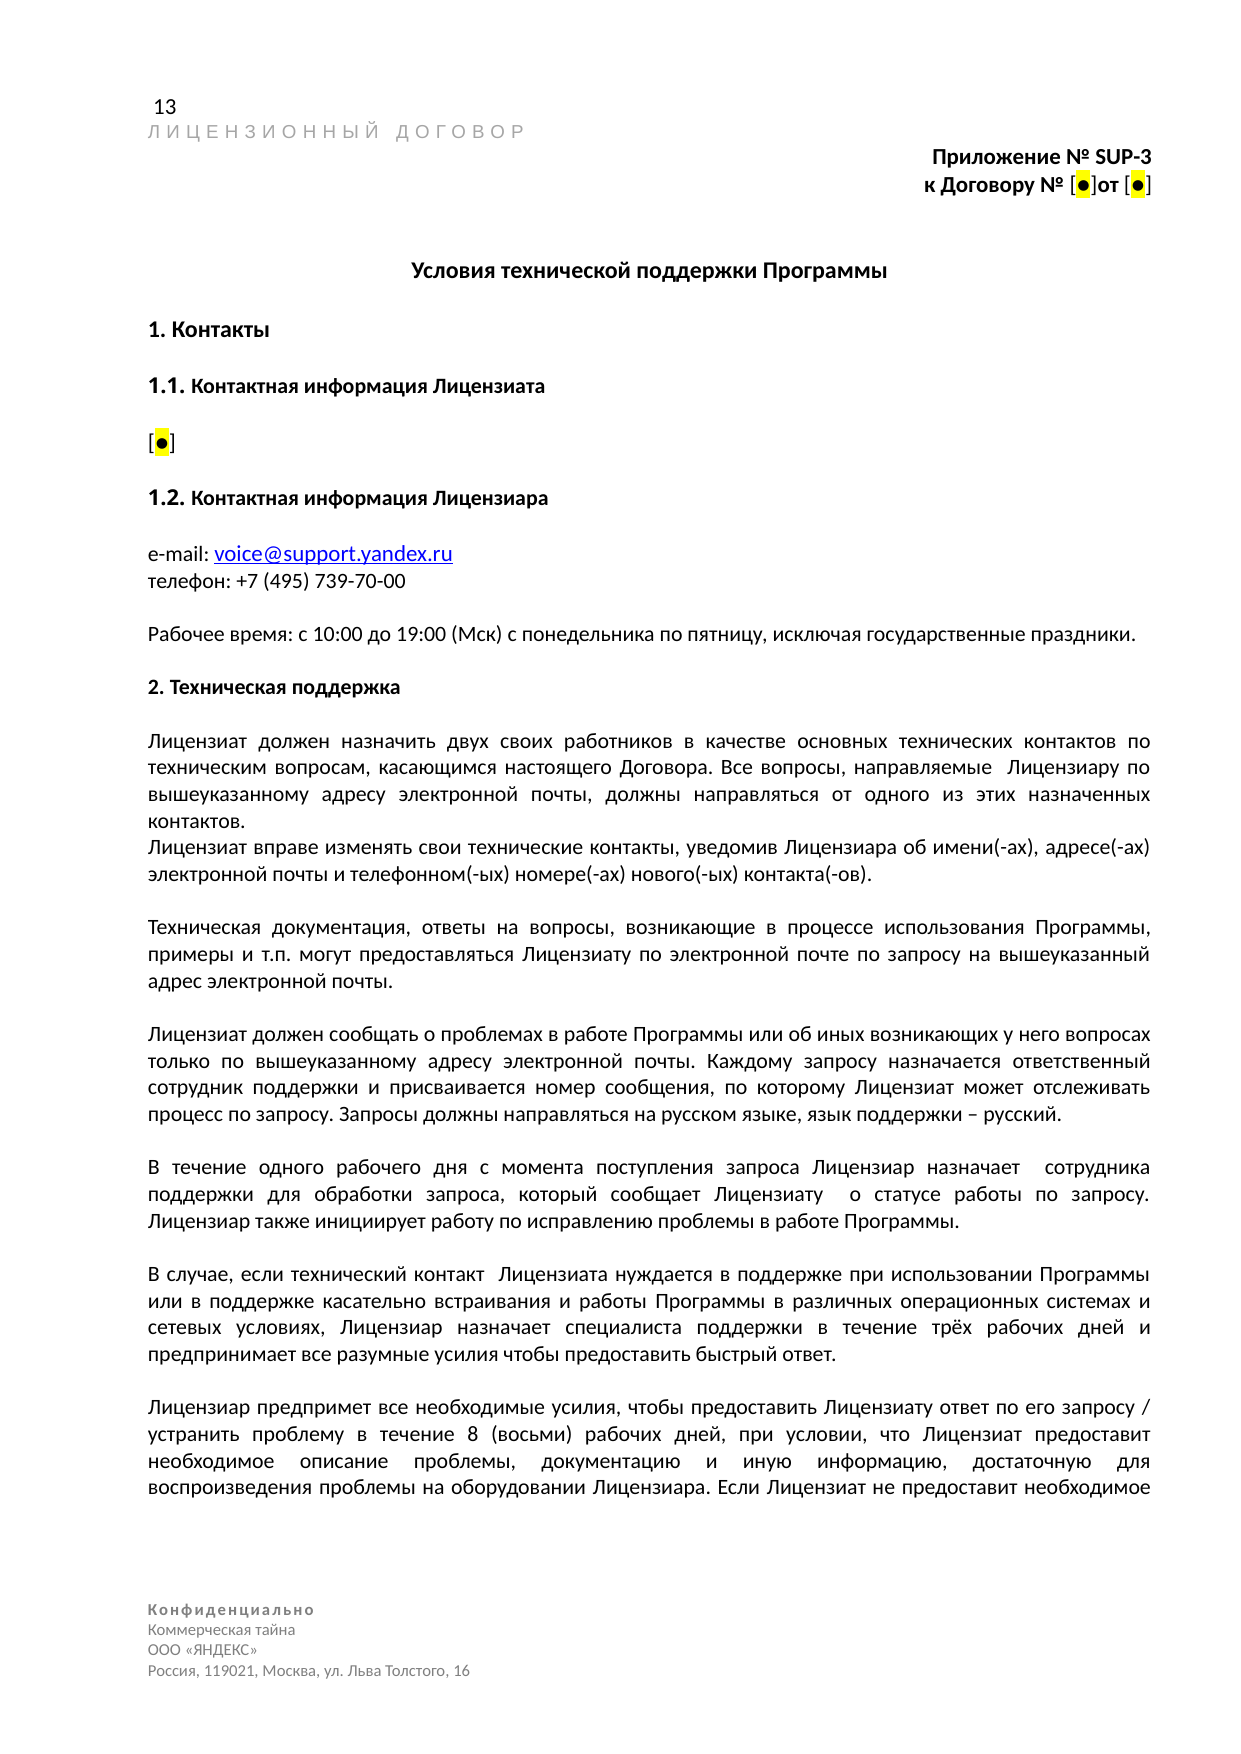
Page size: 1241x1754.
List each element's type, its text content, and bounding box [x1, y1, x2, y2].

text В случае, если технический контакт Лицензиата нуждается в поддержке при использовании Программы или в поддержке касательно встраивания и работы Программы в различных операционных системах и сетевых условиях, Лицензиар назначает специалиста поддержки в течение трёх рабочих дней и предпринимает все разумные усилия чтобы предоставить быстрый ответ. [148, 1260, 1152, 1367]
text [●] [169, 428, 1152, 456]
text к Договору № [●]от [●] [148, 170, 1076, 198]
text 2. Техническая поддержка [148, 673, 1152, 700]
text Лицензиат вправе изменять свои технические контакты, уведомив Лицензиара об имени(-ах), адресе(-ах) электронной почты и телефонном(-ых) номере(-ах) нового(-ых) контакта(-ов). [148, 833, 1152, 887]
text В течение одного рабочего дня с момента поступления запроса Лицензиар назначает сотрудника поддержки для обработки запроса, который сообщает Лицензиату о статусе работы по запросу. Лицензиар также инициирует работу по исправлению проблемы в работе Программы. [148, 1153, 1152, 1233]
text 1. Контакты [148, 314, 1152, 343]
text телефон: +7 (495) 739-70-00 [148, 567, 1152, 593]
text Лицензиат должен сообщать о проблемах в работе Программы или об иных возникающих у него вопросах только по вышеуказанному адресу электронной почты. Каждому запросу назначается ответственный сотрудник поддержки и присваивается номер сообщения, по которому Лицензиат может отслеживать процесс по запросу. Запросы должны направляться на русском языке, язык поддержки – русский. [148, 1020, 1152, 1127]
text 1.1. Контактная информация Лицензиата [148, 370, 1152, 400]
text Приложение № SUP-3 [148, 142, 1152, 170]
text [148, 1393, 1152, 1500]
text Лицензиат должен назначить двух своих работников в качестве основных технических контактов по техническим вопросам, касающимся настоящего Договора. Все вопросы, направляемые Лицензиару по вышеуказанному адресу электронной почты, должны направляться от одного из этих назначенных контактов. [148, 727, 1152, 833]
text Техническая документация, ответы на вопросы, возникающие в процессе использования Программы, примеры и т.п. могут предоставляться Лицензиату по электронной почте по запросу на вышеуказанный адрес электронной почты. [148, 913, 1152, 993]
text e-mail: voice@support.yandex.ru [148, 539, 1152, 567]
text Рабочее время: с 10:00 до 19:00 (Мск) с понедельника по пятницу, исключая государственные праздники. [148, 620, 1152, 647]
text 1.2. Контактная информация Лицензиара [148, 482, 1152, 512]
text Условия технической поддержки Программы [148, 255, 1152, 285]
